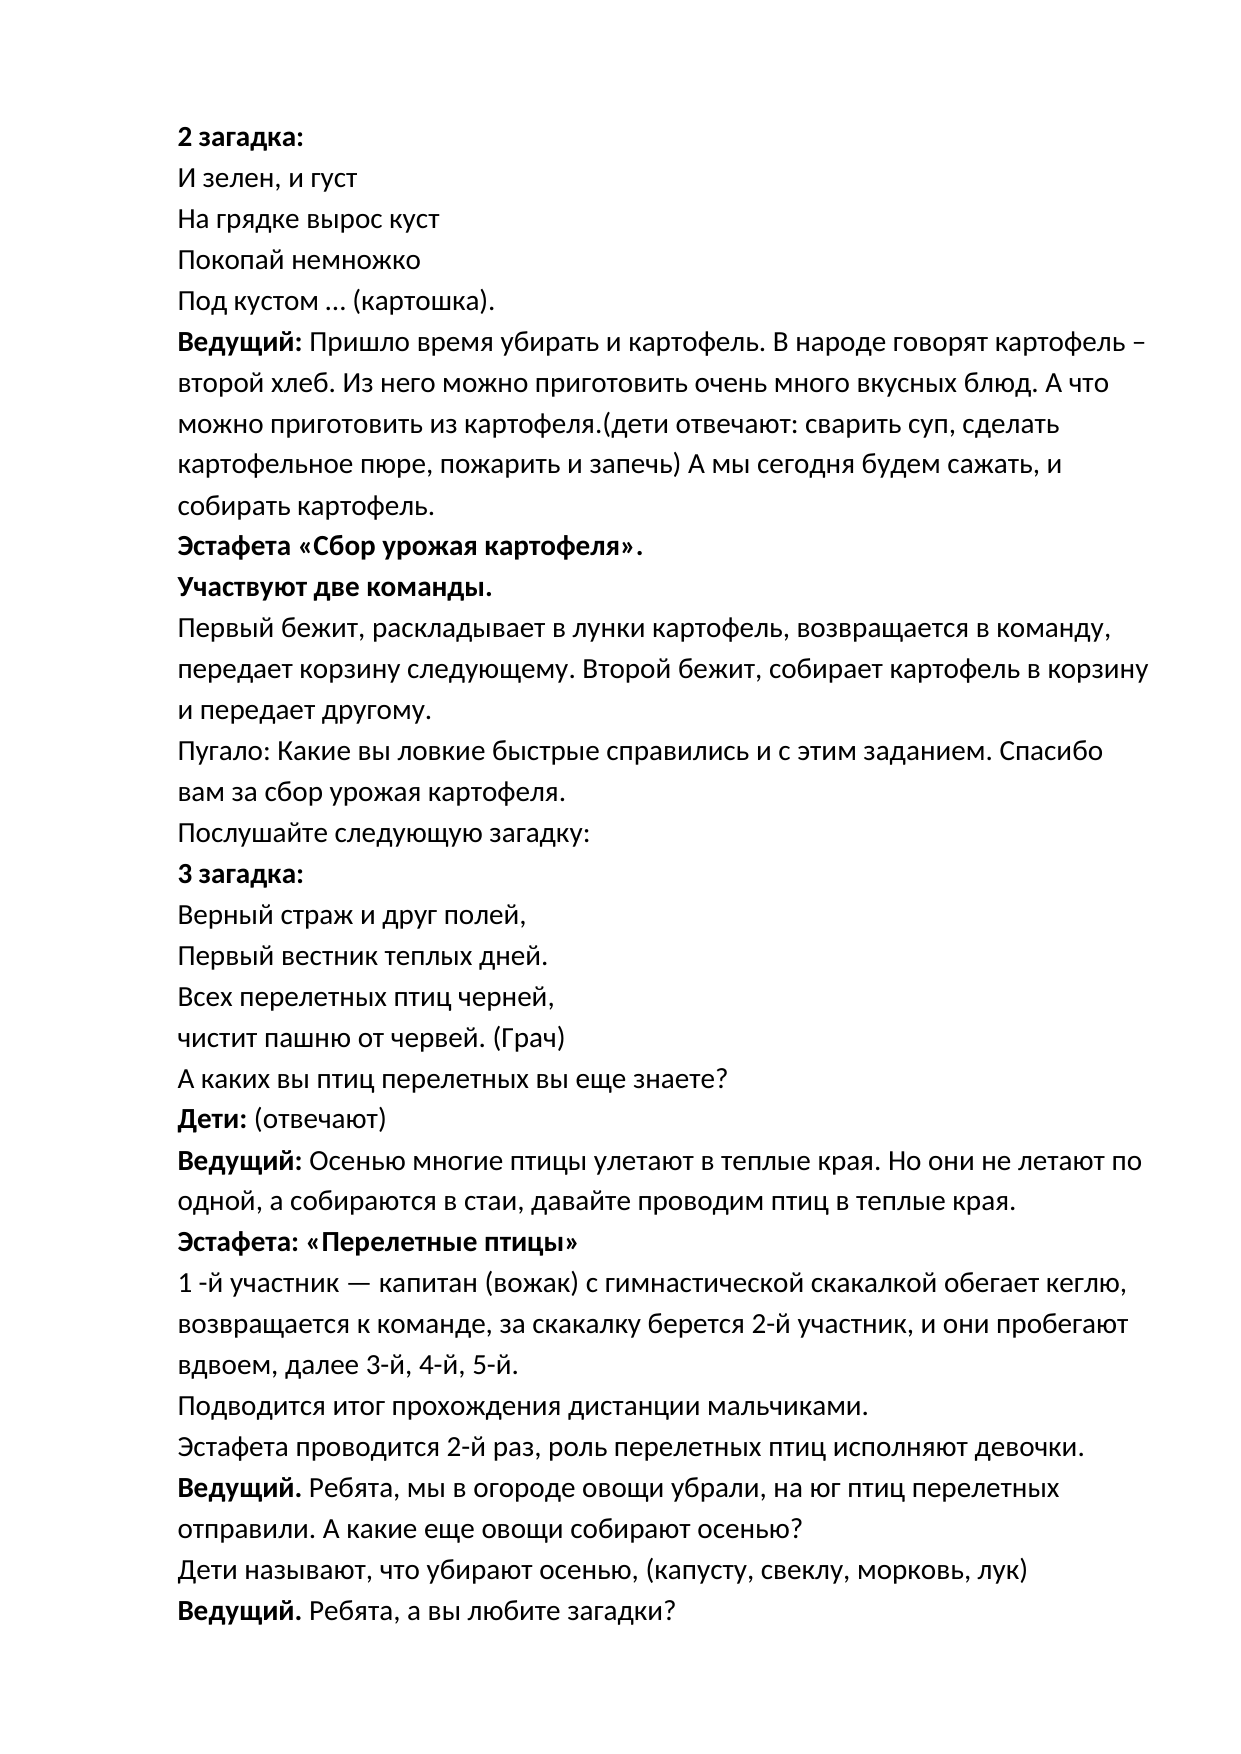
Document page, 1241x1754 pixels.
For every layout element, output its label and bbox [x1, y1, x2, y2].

text [177, 118, 1152, 1627]
